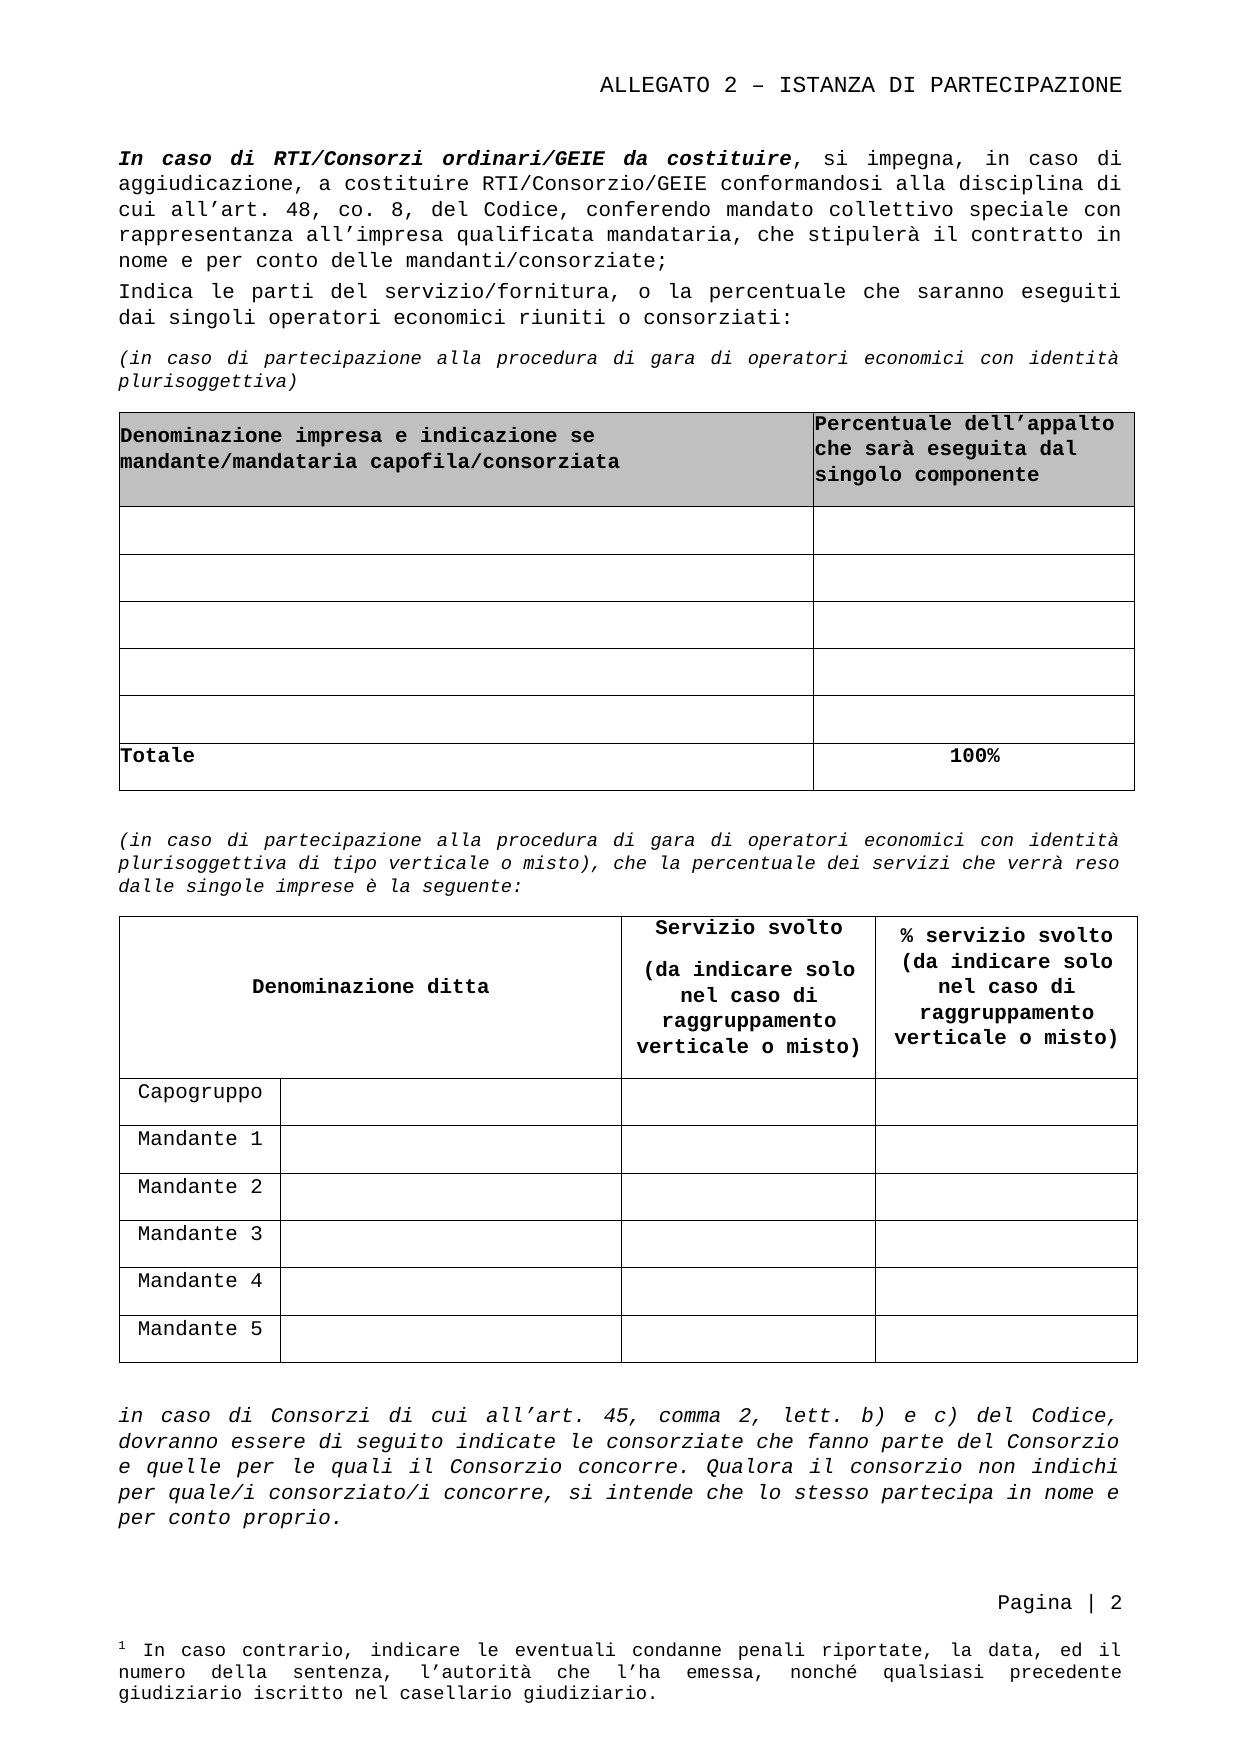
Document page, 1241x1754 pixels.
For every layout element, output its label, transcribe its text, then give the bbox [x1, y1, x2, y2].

table_cell [120, 555, 813, 601]
table_header Denominazione impresa e indicazione se mandante/mandataria capofila/consorziata [120, 413, 813, 506]
table_cell [120, 696, 813, 743]
table_cell [120, 602, 813, 648]
table_cell Mandante 5 [120, 1316, 280, 1362]
table_cell [814, 649, 1134, 695]
table_cell Mandante 3 [120, 1221, 280, 1267]
table_cell [281, 1221, 621, 1267]
table_cell [622, 1079, 875, 1125]
table_cell [814, 696, 1134, 743]
table_header % servizio svolto (da indicare solo nel caso di raggruppamento verticale o misto) [876, 917, 1137, 1078]
text In caso di RTI/Consorzi ordinari/GEIE da costituire, si impegna, in caso di aggiudicazione, a costituire RTI/Consorzio/GEIE conformandosi alla disciplina di cui all’art. 48, co. 8, del Codice, conferendo mandato collettivo speciale con rappresentanza all’impresa qualificata mandataria, che stipulerà il contratto in nome e per conto delle mandanti/consorziate; [118, 148, 1122, 273]
table_cell [281, 1174, 621, 1220]
text (in caso di partecipazione alla procedura di gara di operatori economici con identità plurisoggettiva) [118, 349, 1122, 393]
table_cell Totale [120, 744, 813, 790]
table_cell [876, 1126, 1137, 1173]
table_cell Mandante 2 [120, 1174, 280, 1220]
table_cell [281, 1316, 621, 1362]
table_cell [622, 1221, 875, 1267]
table_cell [876, 1268, 1137, 1314]
text Indica le parti del servizio/fornitura, o la percentuale che saranno eseguiti dai singoli operatori economici riuniti o consorziati: [118, 281, 1122, 331]
text (in caso di partecipazione alla procedura di gara di operatori economici con identità plurisoggettiva di tipo verticale o misto), che la percentuale dei servizi che verrà reso dalle singole imprese è la seguente: [118, 831, 1122, 898]
table_cell 100% [814, 744, 1134, 790]
table_cell [622, 1126, 875, 1173]
table_cell [281, 1079, 621, 1125]
table_cell [876, 1079, 1137, 1125]
text in caso di Consorzi di cui all’art. 45, comma 2, lett. b) e c) del Codice, dovranno essere di seguito indicate le consorziate che fanno parte del Consorzio e quelle per le quali il Consorzio concorre. Qualora il consorzio non indichi per quale/i consorziato/i concorre, si intende che lo stesso partecipa in nome e per conto proprio. [118, 1405, 1122, 1531]
table_cell [622, 1268, 875, 1314]
table_cell [814, 602, 1134, 648]
table_cell [876, 1174, 1137, 1220]
table_cell Capogruppo [120, 1079, 280, 1125]
table_cell [622, 1316, 875, 1362]
table_header Servizio svolto (da indicare solo nel caso di raggruppamento verticale o misto) [622, 917, 875, 1078]
table_cell [281, 1126, 621, 1173]
table_cell [876, 1316, 1137, 1362]
table_cell [814, 555, 1134, 601]
table_cell [622, 1174, 875, 1220]
table_cell [120, 507, 813, 553]
table_cell [281, 1268, 621, 1314]
table_header Denominazione ditta [120, 917, 621, 1078]
table_cell [876, 1221, 1137, 1267]
table_cell Mandante 4 [120, 1268, 280, 1314]
table_header Percentuale dell’appalto che sarà eseguita dal singolo componente [814, 413, 1134, 506]
table_cell [120, 649, 813, 695]
table_cell Mandante 1 [120, 1126, 280, 1173]
table_cell [814, 507, 1134, 553]
